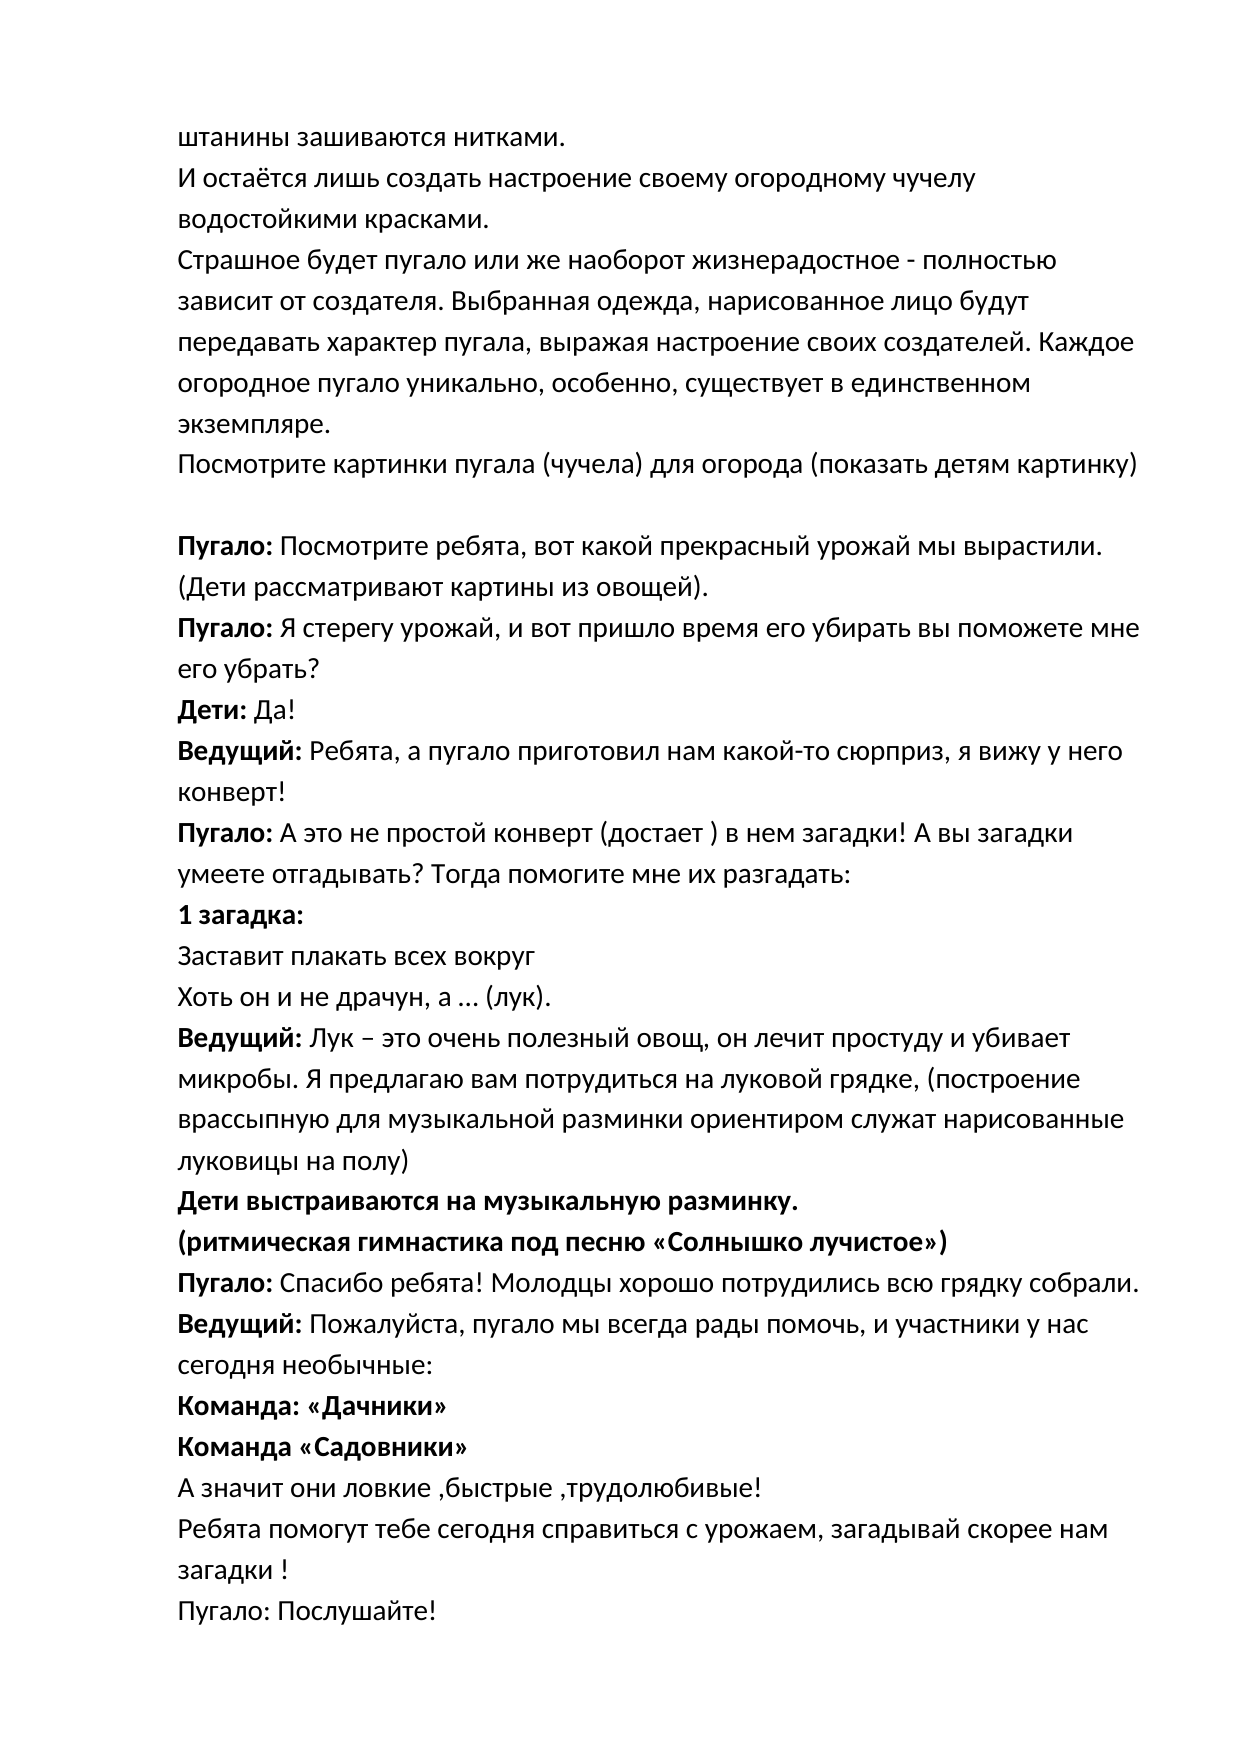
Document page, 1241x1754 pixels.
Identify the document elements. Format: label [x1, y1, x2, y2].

text [177, 118, 1152, 1627]
